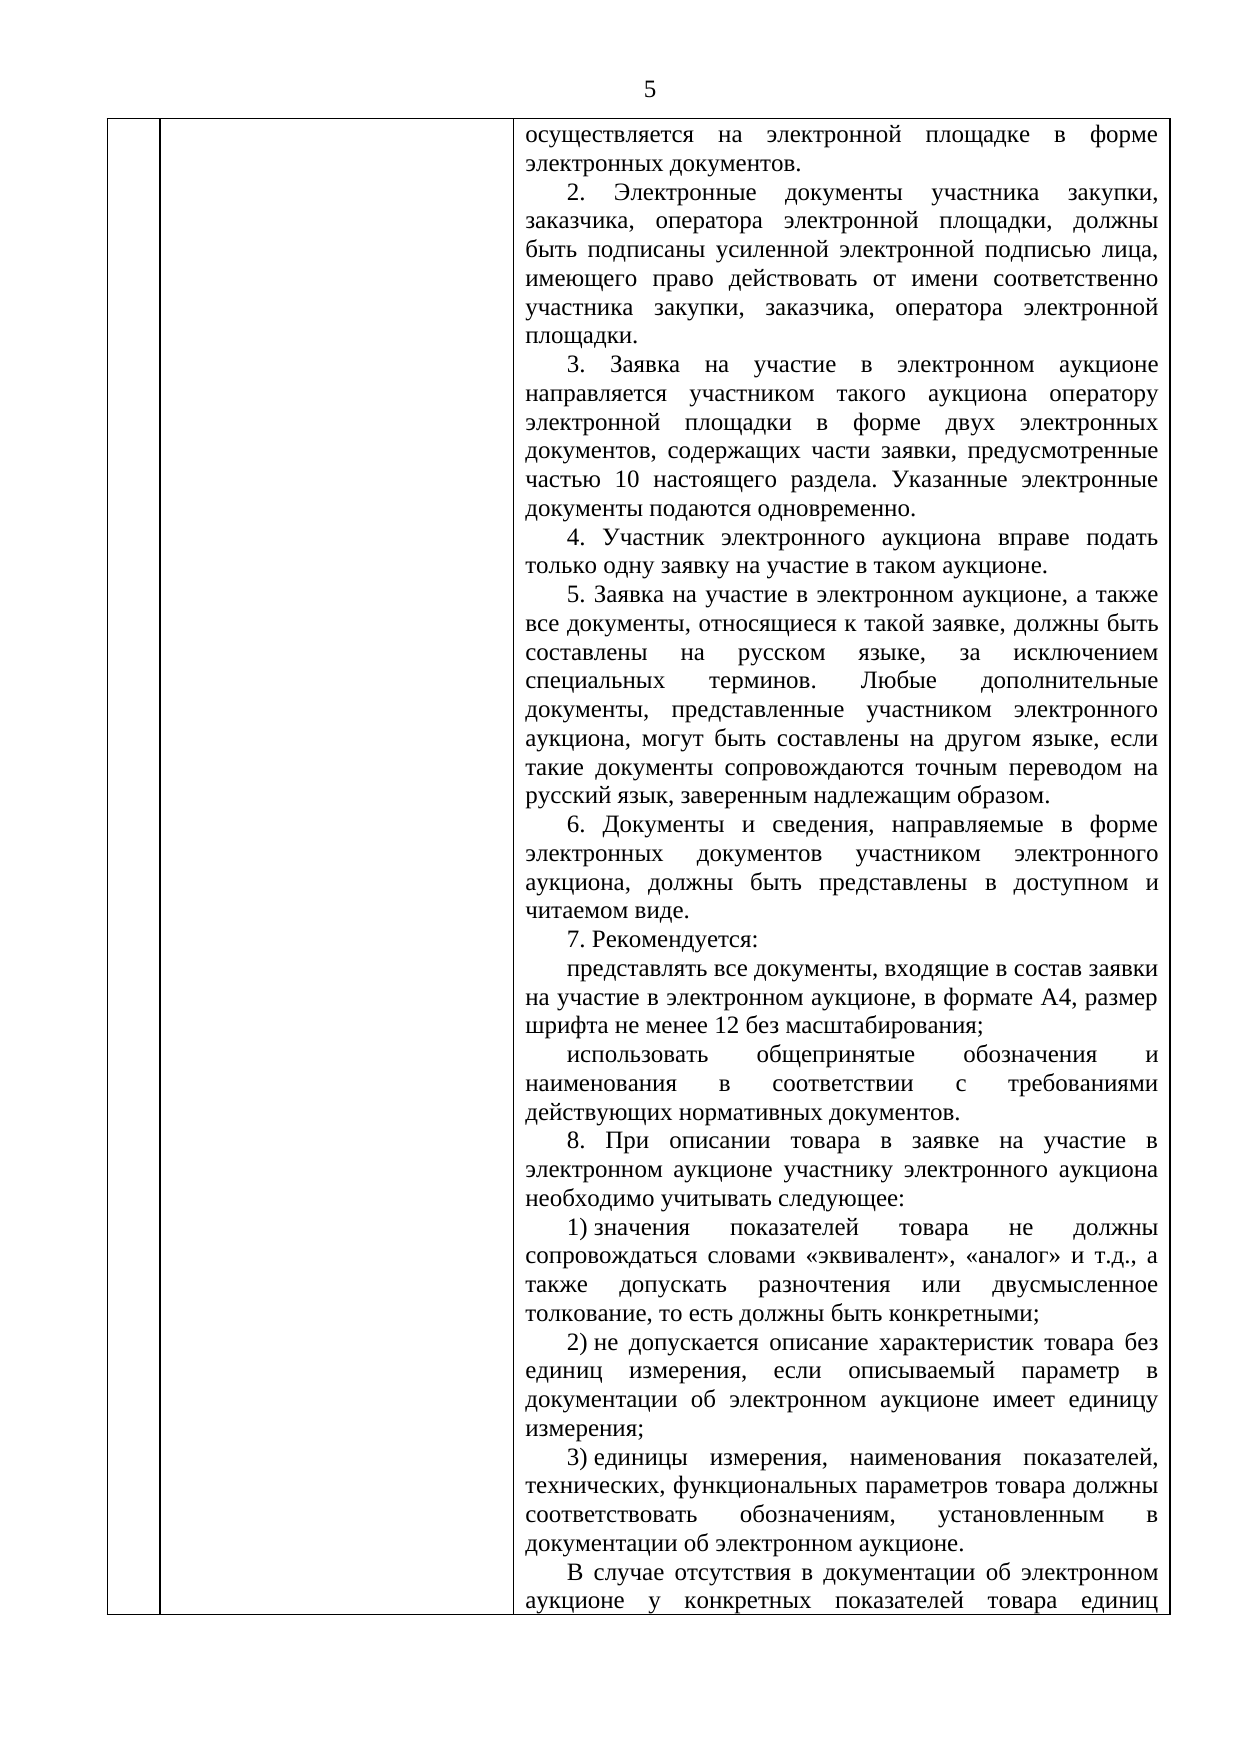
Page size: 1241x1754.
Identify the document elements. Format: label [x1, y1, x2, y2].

table_cell [514, 119, 1169, 1614]
table_cell [108, 119, 159, 1614]
table_cell [161, 119, 513, 1614]
